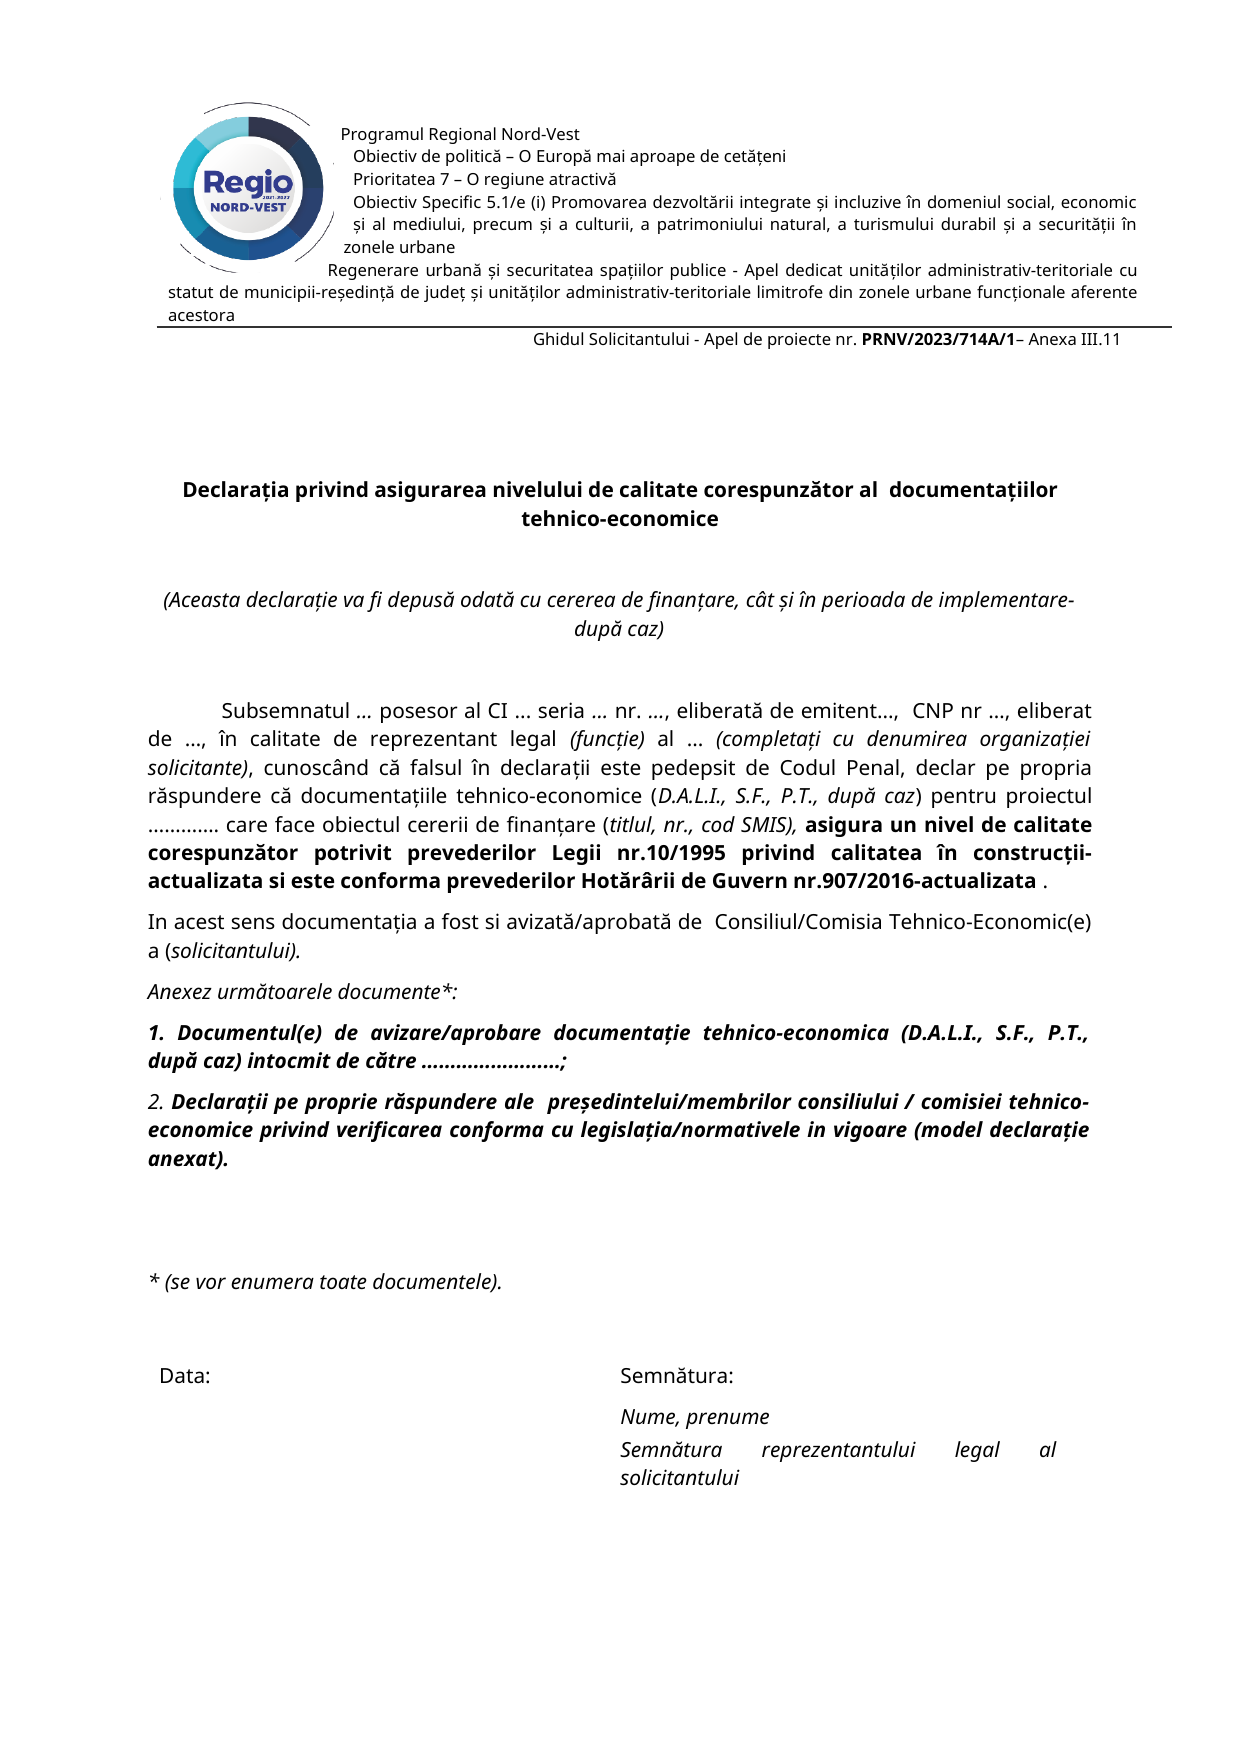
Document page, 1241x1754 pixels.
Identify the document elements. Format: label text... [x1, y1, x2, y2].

text * (se vor enumera toate documentele). [148, 1267, 1093, 1295]
text Anexez următoarele documente*: [148, 977, 1093, 1005]
text Declarația privind asigurarea nivelului de calitate corespunzător al documentațiilor tehnico-economice [148, 475, 1093, 532]
text In acest sens documentația a fost si avizată/aprobată de Consiliul/Comisia Tehnico-Economic(e) a (solicitantului). [148, 907, 1093, 964]
picture [158, 102, 334, 271]
text 2. Declarații pe proprie răspundere ale președintelui/membrilor consiliului / comisiei tehnico-economice privind verificarea conforma cu legislația/normativele in vigoare (model declarație anexat). [148, 1087, 1093, 1172]
table_header Data: [148, 1349, 609, 1496]
table_header Semnătura: Nume, prenume Semnătura reprezentantului legal al solicitantului [609, 1349, 1070, 1496]
text (Aceasta declarație va fi depusă odată cu cererea de finanţare, cât și în perioada de implementare-după caz) [148, 586, 1093, 642]
text Subsemnatul … posesor al CI ... seria … nr. …, eliberată de emitent..., CNP nr …, eliberat de …, în calitate de reprezentant legal (funcţie) al ... (completaţi cu denumirea organizaţiei solicitante), cunoscând că falsul în declaraţii este pedepsit de Codul Penal, declar pe propria răspundere că documentațiile tehnico-economice (D.A.L.I., S.F., P.T., după caz) pentru proiectul …………. care face obiectul cererii de finanțare (titlul, nr., cod SMIS), asigura un nivel de calitate corespunzător potrivit prevederilor Legii nr.10/1995 privind calitatea în construcții-actualizata si este conforma prevederilor Hotărârii de Guvern nr.907/2016-actualizata . [148, 696, 1093, 895]
text 1. Documentul(e) de avizare/aprobare documentație tehnico-economica (D.A.L.I., S.F., P.T., după caz) intocmit de către ……………………; [148, 1018, 1093, 1075]
